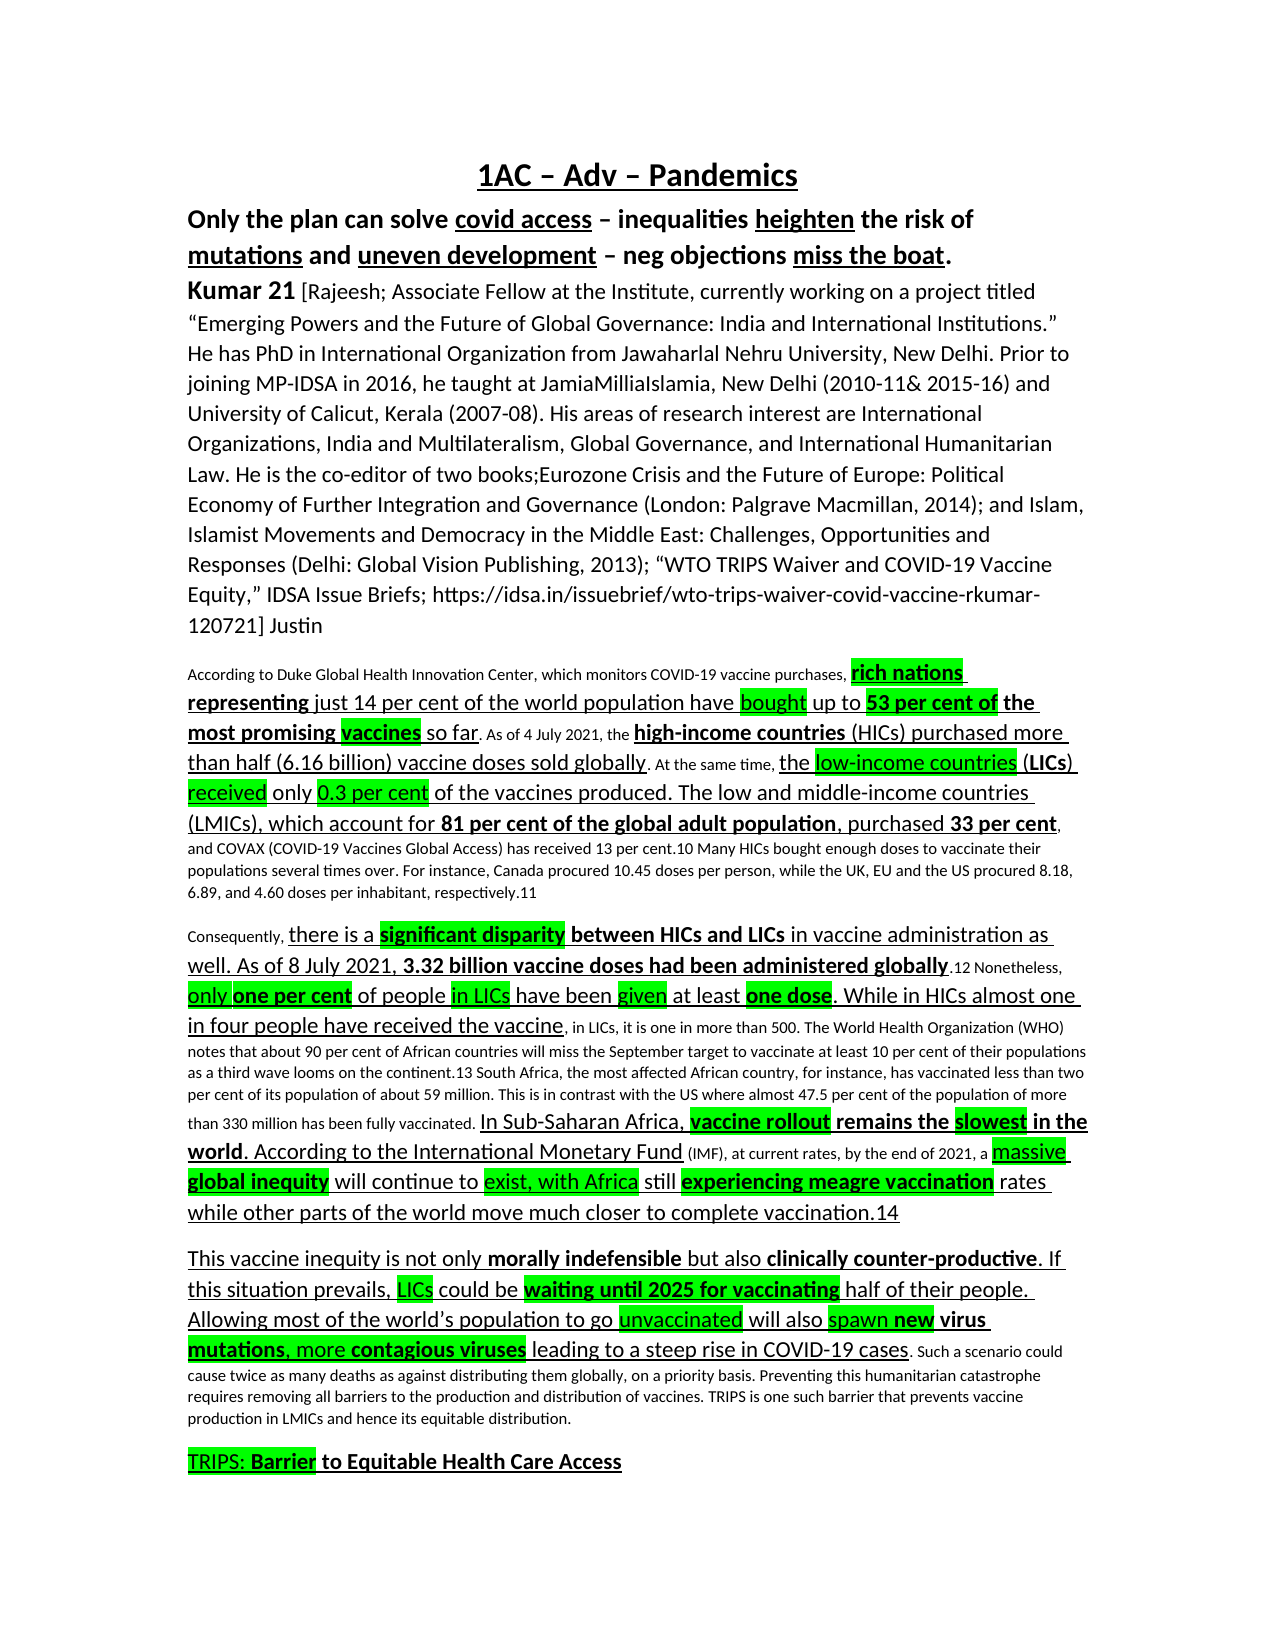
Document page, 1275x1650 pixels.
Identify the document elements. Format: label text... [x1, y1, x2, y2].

text Consequently, there is a significant disparity between HICs and LICs in vaccine administration as well. As of 8 July 2021, 3.32 billion vaccine doses had been administered globally.12 Nonetheless, only one per cent of people in LICs have been given at least one dose. While in HICs almost one in four people have received the vaccine, in LICs, it is one in more than 500. The World Health Organization (WHO) notes that about 90 per cent of African countries will miss the September target to vaccinate at least 10 per cent of their populations as a third wave looms on the continent.13 South Africa, the most affected African country, for instance, has vaccinated less than two per cent of its population of about 59 million. This is in contrast with the US where almost 47.5 per cent of the population of more than 330 million has been fully vaccinated. In Sub-Saharan Africa, vaccine rollout remains the slowest in the world. According to the International Monetary Fund (IMF), at current rates, by the end of 2021, a massive global inequity will continue to exist, with Africa still experiencing meagre vaccination rates while other parts of the world move much closer to complete vaccination.14 [187, 921, 1087, 1226]
text According to Duke Global Health Innovation Center, which monitors COVID-19 vaccine purchases, rich nations representing just 14 per cent of the world population have bought up to 53 per cent of the most promising vaccines so far. As of 4 July 2021, the high-income countries (HICs) purchased more than half (6.16 billion) vaccine doses sold globally. At the same time, the low-income countries (LICs) received only 0.3 per cent of the vaccines produced. The low and middle-income countries (LMICs), which account for 81 per cent of the global adult population, purchased 33 per cent, and COVAX (COVID-19 Vaccines Global Access) has received 13 per cent.10 Many HICs bought enough doses to vaccinate their populations several times over. For instance, Canada procured 10.45 doses per person, while the UK, EU and the US procured 8.18, 6.89, and 4.60 doses per inhabitant, respectively.11 [187, 658, 1087, 902]
text This vaccine inequity is not only morally indefensible but also clinically counter-productive. If this situation prevails, LICs could be waiting until 2025 for vaccinating half of their people. Allowing most of the world’s population to go unvaccinated will also spawn new virus mutations, more contagious viruses leading to a steep rise in COVID-19 cases. Such a scenario could cause twice as many deaths as against distributing them globally, on a priority basis. Preventing this humanitarian catastrophe requires removing all barriers to the production and distribution of vaccines. TRIPS is one such barrier that prevents vaccine production in LMICs and hence its equitable distribution. [187, 1244, 1087, 1429]
subtitle Only the plan can solve covid access – inequalities heighten the risk of mutations and uneven development – neg objections miss the boat. [187, 202, 1087, 271]
text TRIPS: Barrier to Equitable Health Care Access [316, 1447, 1087, 1475]
text Kumar 21 [Rajeesh; Associate Fellow at the Institute, currently working on a project titled “Emerging Powers and the Future of Global Governance: India and International Institutions.” He has PhD in International Organization from Jawaharlal Nehru University, New Delhi. Prior to joining MP-IDSA in 2016, he taught at JamiaMilliaIslamia, New Delhi (2010-11& 2015-16) and University of Calicut, Kerala (2007-08). His areas of research interest are International Organizations, India and Multilateralism, Global Governance, and International Humanitarian Law. He is the co-editor of two books;Eurozone Crisis and the Future of Europe: Political Economy of Further Integration and Governance (London: Palgrave Macmillan, 2014); and Islam, Islamist Movements and Democracy in the Middle East: Challenges, Opportunities and Responses (Delhi: Global Vision Publishing, 2013); “WTO TRIPS Waiver and COVID-19 Vaccine Equity,” IDSA Issue Briefs; https://idsa.in/issuebrief/wto-trips-waiver-covid-vaccine-rkumar-120721] Justin [187, 273, 1087, 639]
subtitle 1AC – Adv – Pandemics [187, 154, 1087, 195]
